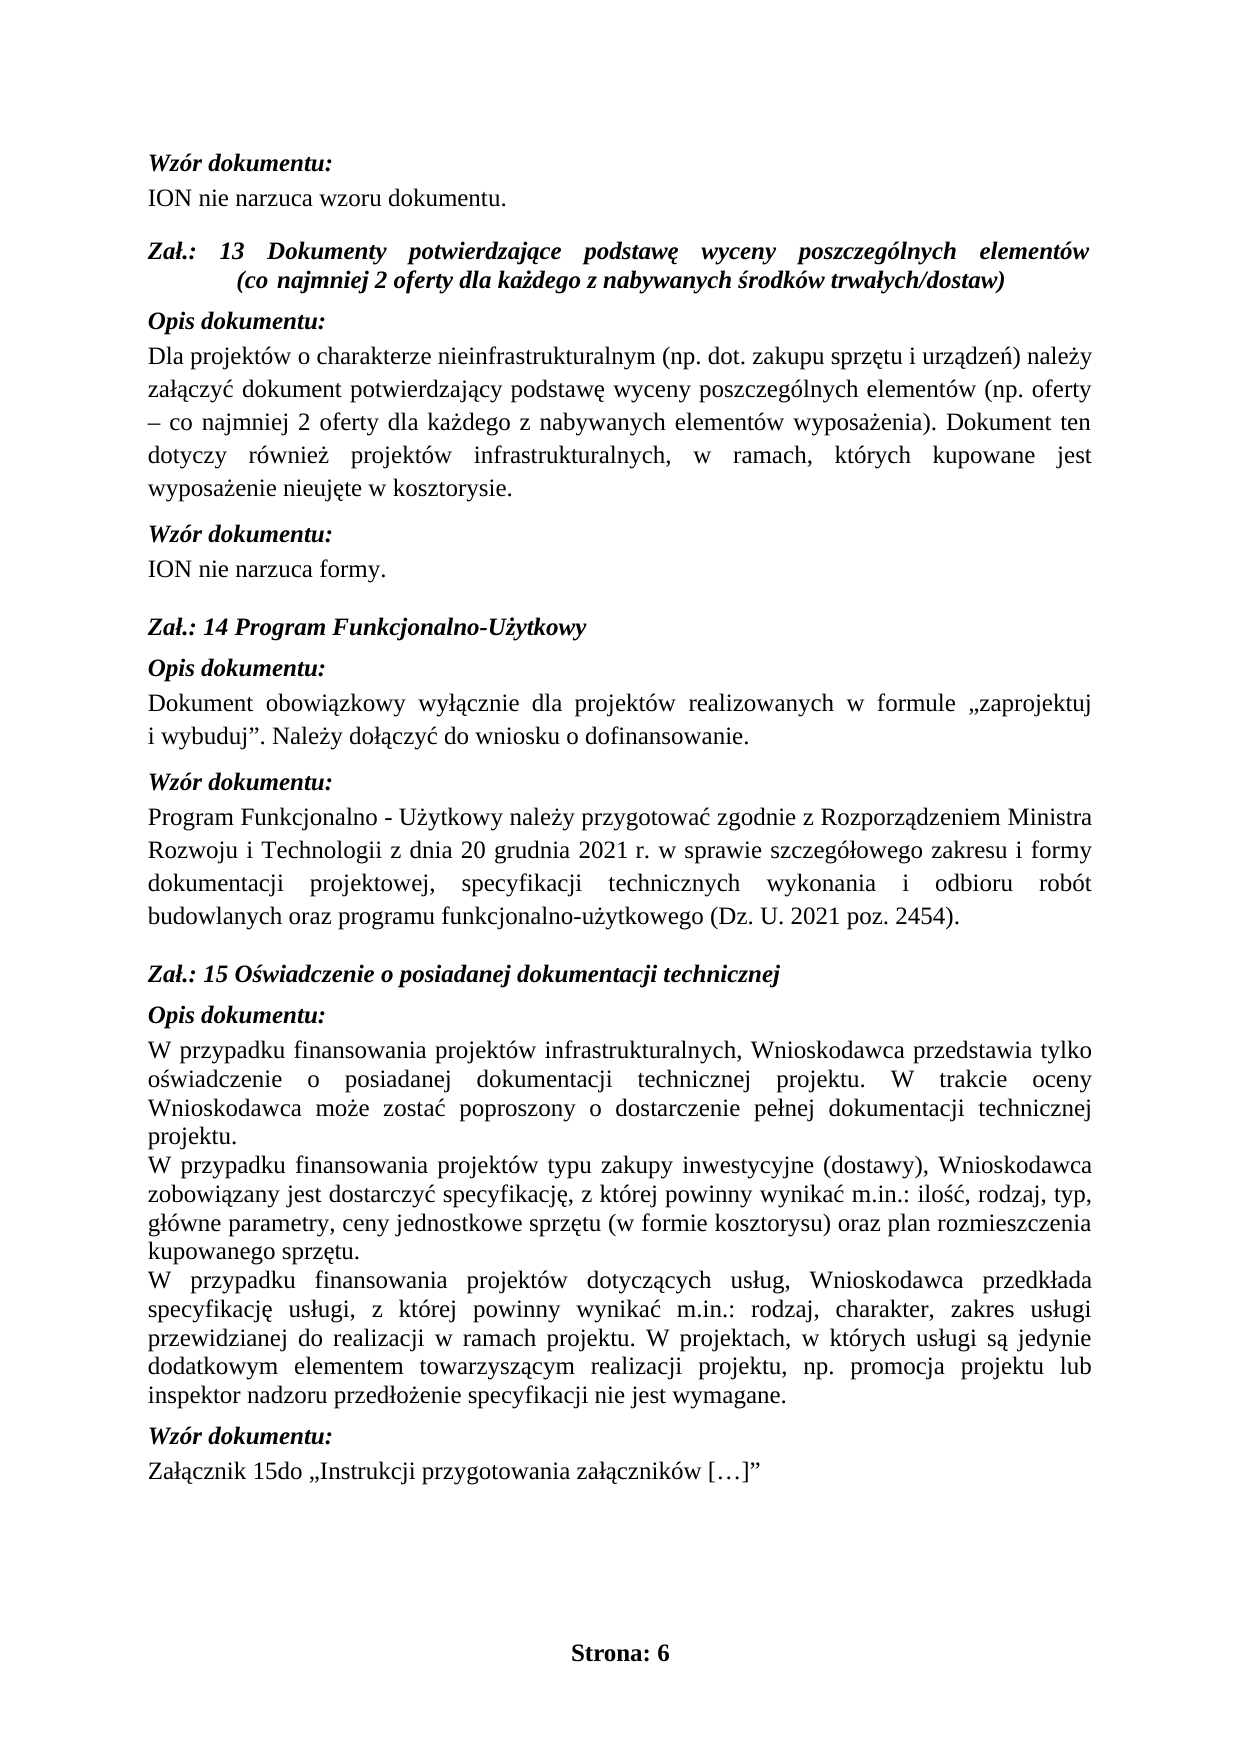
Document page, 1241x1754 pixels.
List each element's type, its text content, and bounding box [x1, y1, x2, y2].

text Dokument obowiązkowy wyłącznie dla projektów realizowanych w formule „zaprojektuj i wybuduj”. Należy dołączyć do wniosku o dofinansowanie. [148, 688, 1093, 750]
text Zał.: 13 Dokumenty potwierdzające podstawę wyceny poszczególnych elementów (co najmniej 2 oferty dla każdego z nabywanych środków trwałych/dostaw) [148, 236, 1093, 294]
text Zał.: 14 Program Funkcjonalno-Użytkowy [148, 612, 1093, 641]
text Załącznik 15do „Instrukcji przygotowania załączników […]” [148, 1456, 1093, 1485]
text Wzór dokumentu: [148, 519, 1093, 548]
text Dla projektów o charakterze nieinfrastrukturalnym (np. dot. zakupu sprzętu i urządzeń) należy załączyć dokument potwierdzający podstawę wyceny poszczególnych elementów (np. oferty – co najmniej 2 oferty dla każdego z nabywanych elementów wyposażenia). Dokument ten dotyczy również projektów infrastrukturalnych, w ramach, których kupowane jest wyposażenie nieujęte w kosztorysie. [148, 341, 1093, 502]
text W przypadku finansowania projektów infrastrukturalnych, Wnioskodawca przedstawia tylko oświadczenie o posiadanej dokumentacji technicznej projektu. W trakcie oceny Wnioskodawca może zostać poproszony o dostarczenie pełnej dokumentacji technicznej projektu. [148, 1035, 1093, 1150]
text ION nie narzuca wzoru dokumentu. [148, 183, 1093, 211]
text Wzór dokumentu: [148, 767, 1093, 796]
text Zał.: 15 Oświadczenie o posiadanej dokumentacji technicznej [148, 959, 1093, 988]
text Opis dokumentu: [148, 653, 1093, 682]
text Wzór dokumentu: [148, 1421, 1093, 1450]
text ION nie narzuca formy. [148, 554, 1093, 583]
text Opis dokumentu: [148, 1000, 1093, 1029]
text Opis dokumentu: [148, 306, 1093, 335]
text Program Funkcjonalno - Użytkowy należy przygotować zgodnie z Rozporządzeniem Ministra Rozwoju i Technologii z dnia 20 grudnia 2021 r. w sprawie szczegółowego zakresu i formy dokumentacji projektowej, specyfikacji technicznych wykonania i odbioru robót budowlanych oraz programu funkcjonalno-użytkowego (Dz. U. 2021 poz. 2454). [148, 802, 1093, 929]
text W przypadku finansowania projektów typu zakupy inwestycyjne (dostawy), Wnioskodawca zobowiązany jest dostarczyć specyfikację, z której powinny wynikać m.in.: ilość, rodzaj, typ, główne parametry, ceny jednostkowe sprzętu (w formie kosztorysu) oraz plan rozmieszczenia kupowanego sprzętu. [148, 1150, 1093, 1265]
text Wzór dokumentu: [148, 148, 1093, 176]
text W przypadku finansowania projektów dotyczących usług, Wnioskodawca przedkłada specyfikację usługi, z której powinny wynikać m.in.: rodzaj, charakter, zakres usługi przewidzianej do realizacji w ramach projektu. W projektach, w których usługi są jedynie dodatkowym elementem towarzyszącym realizacji projektu, np. promocja projektu lub inspektor nadzoru przedłożenie specyfikacji nie jest wymagane. [148, 1265, 1093, 1409]
